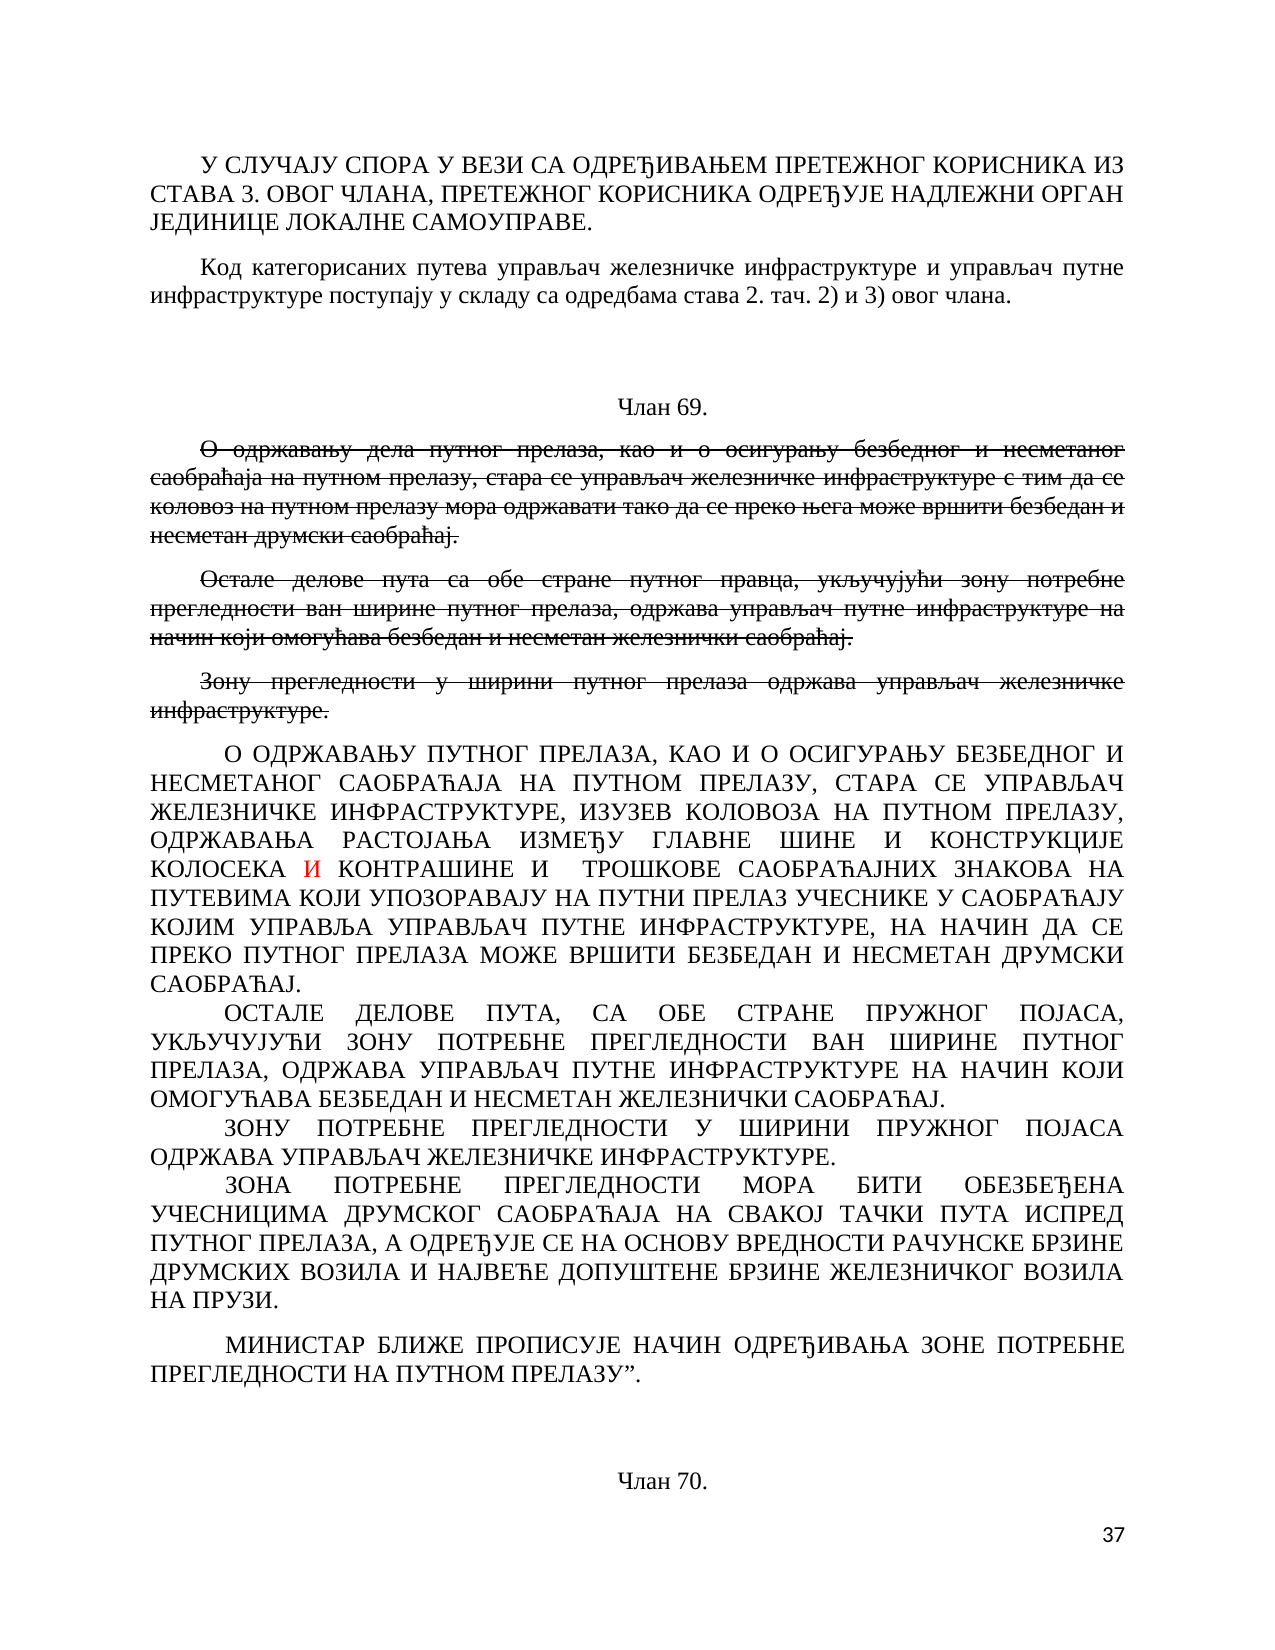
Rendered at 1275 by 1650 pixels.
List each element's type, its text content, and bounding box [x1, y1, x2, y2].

text ЗОНА ПОТРЕБНЕ ПРЕГЛЕДНОСТИ МОРА БИТИ ОБЕЗБЕЂЕНА УЧЕСНИЦИМА ДРУМСКОГ САОБРАЋАЈА НА СВАКОЈ ТАЧКИ ПУТА ИСПРЕД ПУТНОГ ПРЕЛАЗА, А ОДРЕЂУЈЕ СЕ НА ОСНОВУ ВРЕДНОСТИ РАЧУНСКЕ БРЗИНЕ ДРУМСКИХ ВОЗИЛА И НАЈВЕЋЕ ДОПУШТЕНЕ БРЗИНЕ ЖЕЛЕЗНИЧКОГ ВОЗИЛА НА ПРУЗИ. [150, 1171, 1125, 1314]
text О одржавању дела путног прелаза, као и о осигурању безбедног и несметаног саобраћаја на путном прелазу, стара се управљач железничке инфраструктуре с тим да се коловоз на путном прелазу мора одржавати тако да се преко њега може вршити безбедан и несметан друмски саобраћај. [150, 434, 1125, 478]
text Члан 70. [150, 1466, 1125, 1495]
text Остале делове пута са обе стране путног правца, укључујући зону потребне прегледности ван ширине путног прелаза, одржава управљач путне инфраструктуре на начин који омогућава безбедан и несметан железнички саобраћај. [150, 564, 1125, 609]
text Остале делове пута са обе стране путног правца, укључујући зону потребне прегледности ван ширине путног прелаза, одржава управљач путне инфраструктуре на начин који омогућава безбедан и несметан железнички саобраћај. [150, 610, 1125, 651]
text Код категорисаних путева управљач железничке инфраструктуре и управљач путне инфраструктуре поступају у складу са одредбама става 2. тач. 2) и 3) овог члана. [150, 252, 1125, 309]
text МИНИСТАР БЛИЖЕ ПРОПИСУЈЕ НАЧИН ОДРЕЂИВАЊА ЗОНЕ ПОТРЕБНЕ ПРЕГЛЕДНОСТИ НА ПУТНОМ ПРЕЛАЗУ”. [150, 1330, 1125, 1387]
text Члан 69. [150, 392, 1125, 421]
text Зону прегледности у ширини путног прелаза одржава управљач железничке инфраструктуре. [150, 666, 1125, 724]
text ОСТАЛЕ ДЕЛОВЕ ПУТА, СА ОБЕ СТРАНЕ ПРУЖНОГ ПОЈАСА, УКЉУЧУЈУЋИ ЗОНУ ПОТРЕБНЕ ПРЕГЛЕДНОСТИ ВАН ШИРИНЕ ПУТНОГ ПРЕЛАЗА, ОДРЖАВА УПРАВЉАЧ ПУТНЕ ИНФРАСТРУКТУРЕ НА НАЧИН КОЈИ ОМОГУЋАВА БЕЗБЕДАН И НЕСМЕТАН ЖЕЛЕЗНИЧКИ САОБРАЋАЈ. [150, 998, 1125, 1113]
text У СЛУЧАЈУ СПОРА У ВЕЗИ СА ОДРЕЂИВАЊЕМ ПРЕТЕЖНОГ КОРИСНИКА ИЗ СТАВА 3. ОВОГ ЧЛАНА, ПРЕТЕЖНОГ КОРИСНИКА ОДРЕЂУЈЕ НАДЛЕЖНИ ОРГАН ЈЕДИНИЦЕ ЛОКАЛНЕ САМОУПРАВЕ. [150, 150, 1125, 236]
text О одржавању дела путног прелаза, као и о осигурању безбедног и несметаног саобраћаја на путном прелазу, стара се управљач железничке инфраструктуре с тим да се коловоз на путном прелазу мора одржавати тако да се преко њега може вршити безбедан и несметан друмски саобраћај. [150, 508, 1125, 549]
text О одржавању дела путног прелаза, као и о осигурању безбедног и несметаног саобраћаја на путном прелазу, стара се управљач железничке инфраструктуре с тим да се коловоз на путном прелазу мора одржавати тако да се преко њега може вршити безбедан и несметан друмски саобраћај. [150, 479, 1125, 507]
text О ОДРЖАВАЊУ ПУТНОГ ПРЕЛАЗА, КАО И О ОСИГУРАЊУ БЕЗБЕДНОГ И НЕСМЕТАНОГ САОБРАЋАЈА НА ПУТНОМ ПРЕЛАЗУ, СТАРА СЕ УПРАВЉАЧ ЖЕЛЕЗНИЧКЕ ИНФРАСТРУКТУРЕ, ИЗУЗЕВ КОЛОВОЗА НА ПУТНОМ ПРЕЛАЗУ, ОДРЖАВАЊА РАСТОЈАЊА ИЗМЕЂУ ГЛАВНЕ ШИНЕ И КОНСТРУКЦИЈЕ КОЛОСЕКА И КОНТРАШИНЕ И ТРОШКОВЕ САОБРАЋАЈНИХ ЗНАКОВА НА ПУТЕВИМА КОЈИ УПОЗОРАВАЈУ НА ПУТНИ ПРЕЛАЗ УЧЕСНИКЕ У САОБРАЋАЈУ КОЈИМ УПРАВЉА УПРАВЉАЧ ПУТНЕ ИНФРАСТРУКТУРЕ, НА НАЧИН ДА СЕ ПРЕКО ПУТНОГ ПРЕЛАЗА МОЖЕ ВРШИТИ БЕЗБЕДАН И НЕСМЕТАН ДРУМСКИ САОБРАЋАЈ. [150, 739, 1125, 998]
text ЗОНУ ПОТРЕБНЕ ПРЕГЛЕДНОСТИ У ШИРИНИ ПРУЖНОГ ПОЈАСА ОДРЖАВА УПРАВЉАЧ ЖЕЛЕЗНИЧКЕ ИНФРАСТРУКТУРЕ. [150, 1113, 1125, 1171]
